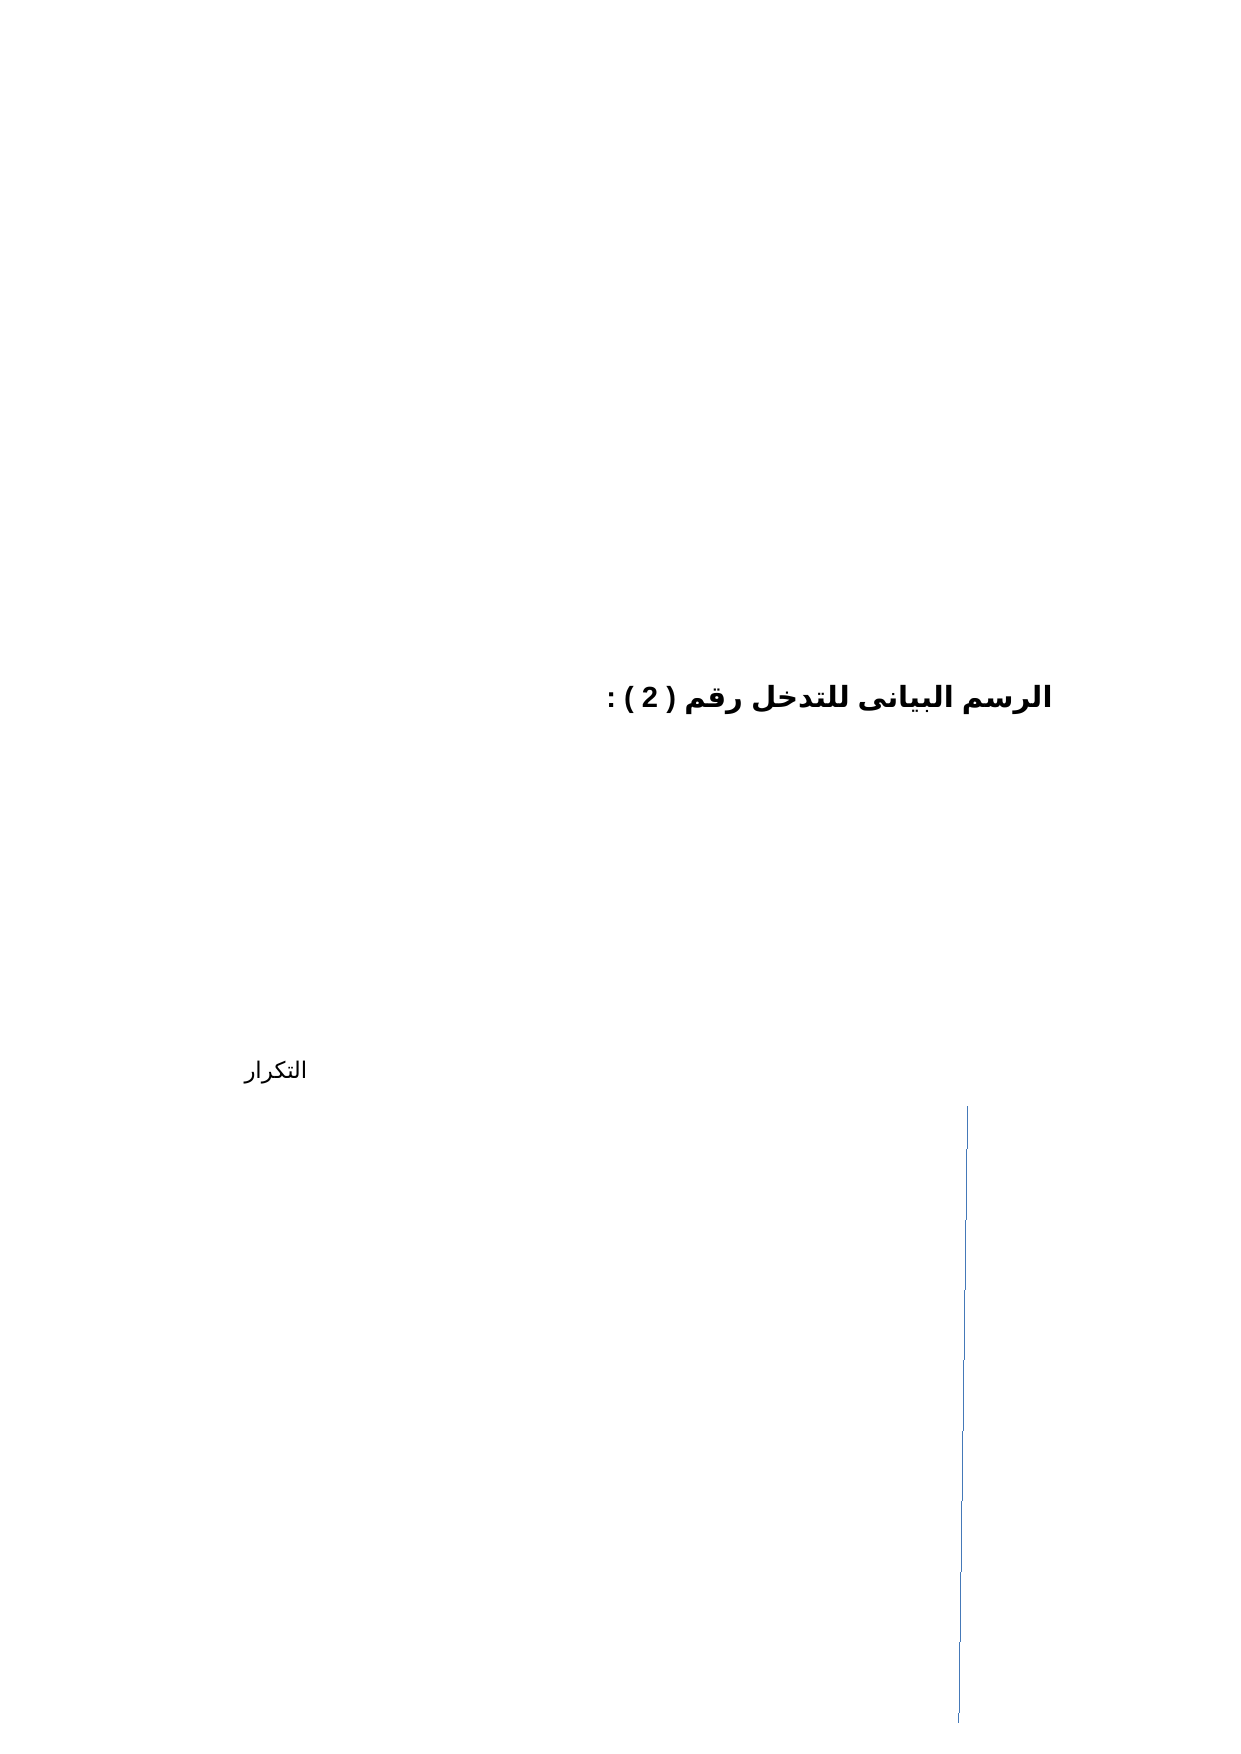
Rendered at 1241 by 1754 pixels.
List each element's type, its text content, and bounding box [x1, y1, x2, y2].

text التكرار [187, 1057, 1053, 1084]
text الرسم البيانى للتدخل رقم ( 2 ) : [187, 680, 1053, 714]
